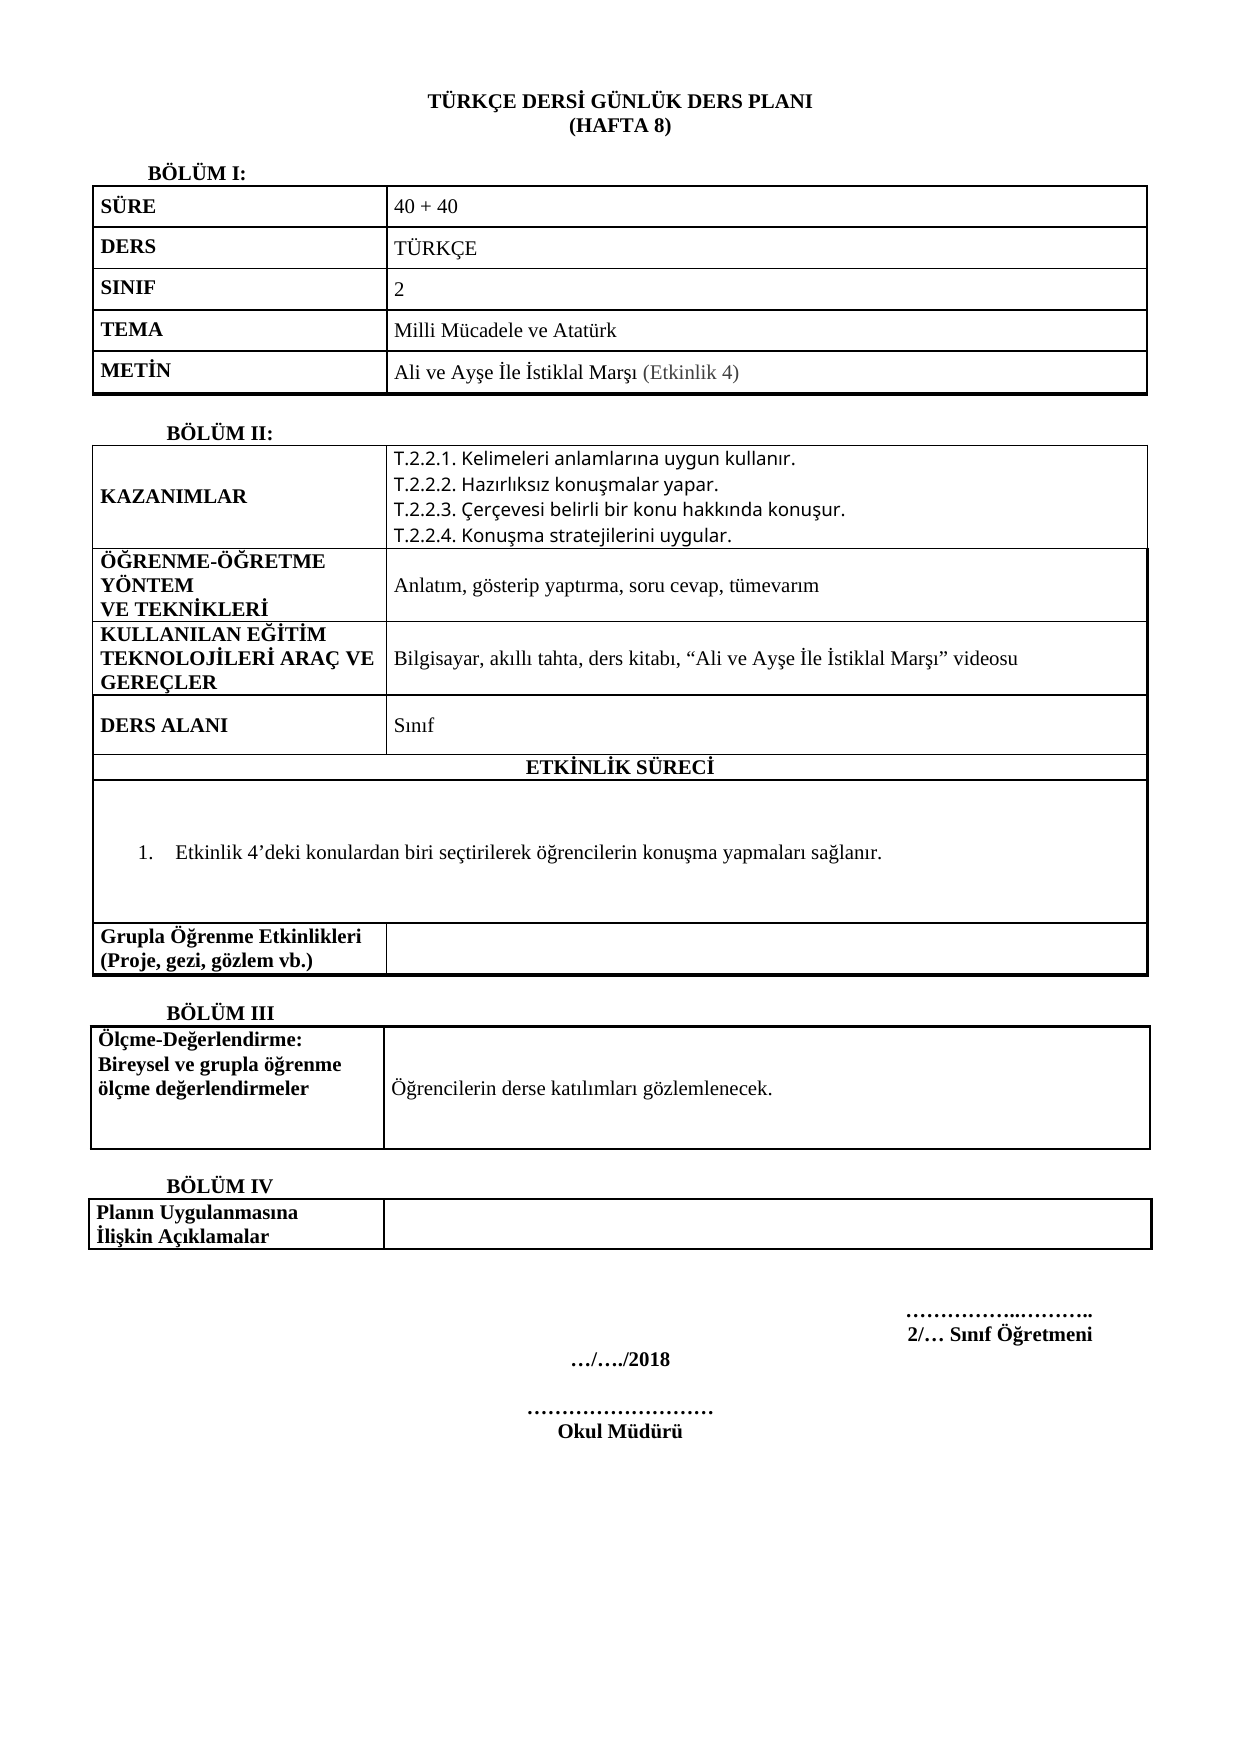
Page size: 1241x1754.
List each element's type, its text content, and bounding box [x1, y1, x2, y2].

table_cell SINIF [94, 269, 386, 309]
table_cell Grupla Öğrenme Etkinlikleri (Proje, gezi, gözlem vb.) [94, 924, 386, 972]
table_header Planın Uygulanmasına İlişkin Açıklamalar [90, 1200, 383, 1248]
table_header KAZANIMLAR [93, 446, 386, 548]
table_cell Ali ve Ayşe İle İstiklal Marşı (Etkinlik 4) [388, 352, 1146, 392]
text …/…./2018 [148, 1346, 1092, 1371]
text Okul Müdürü [148, 1419, 1092, 1443]
table_cell Bilgisayar, akıllı tahta, ders kitabı, “Ali ve Ayşe İle İstiklal Marşı” videosu [387, 622, 1146, 694]
text BÖLÜM I: [148, 161, 1092, 185]
subtitle BÖLÜM III [148, 1001, 1092, 1025]
table_header SÜRE [94, 187, 386, 226]
table_cell ETKİNLİK SÜRECİ [94, 755, 1146, 779]
table_cell Etkinlik 4’deki konulardan biri seçtirilerek öğrencilerin konuşma yapmaları sağlanır. [94, 781, 1146, 922]
table_cell KULLANILAN EĞİTİM TEKNOLOJİLERİ ARAÇ VE GEREÇLER [93, 622, 386, 694]
table_cell METİN [94, 352, 386, 392]
text TÜRKÇE DERSİ GÜNLÜK DERS PLANI [148, 89, 1092, 113]
table_header T.2.2.1. Kelimeleri anlamlarına uygun kullanır. T.2.2.2. Hazırlıksız konuşmalar yapar. T.2.2.3. Çerçevesi belirli bir konu hakkında konuşur. T.2.2.4. Konuşma stratejilerini uygular. [387, 446, 1147, 548]
table_cell DERS ALANI [94, 696, 386, 753]
table_header Ölçme-Değerlendirme: Bireysel ve grupla öğrenme ölçme değerlendirmeler [92, 1028, 383, 1148]
table_cell Sınıf [387, 696, 1146, 753]
text ……………..……….. [148, 1298, 1092, 1322]
table_cell ÖĞRENME-ÖĞRETME YÖNTEM VE TEKNİKLERİ [93, 549, 386, 621]
text 2/… Sınıf Öğretmeni [148, 1322, 1092, 1346]
text (HAFTA 8) [148, 113, 1092, 137]
table_cell 2 [388, 269, 1146, 309]
table_cell TEMA [94, 311, 386, 350]
table_header [385, 1200, 1150, 1248]
table_cell Anlatım, gösterip yaptırma, soru cevap, tümevarım [387, 549, 1146, 621]
table_cell TÜRKÇE [388, 228, 1146, 268]
text BÖLÜM II: [148, 420, 1092, 444]
table_cell [387, 924, 1146, 972]
subtitle BÖLÜM IV [148, 1174, 1092, 1198]
table_cell Milli Mücadele ve Atatürk [388, 311, 1146, 350]
text ……………………… [148, 1394, 1092, 1419]
table_header 40 + 40 [388, 187, 1146, 226]
table_header Öğrencilerin derse katılımları gözlemlenecek. [385, 1028, 1149, 1148]
table_cell DERS [94, 228, 386, 268]
